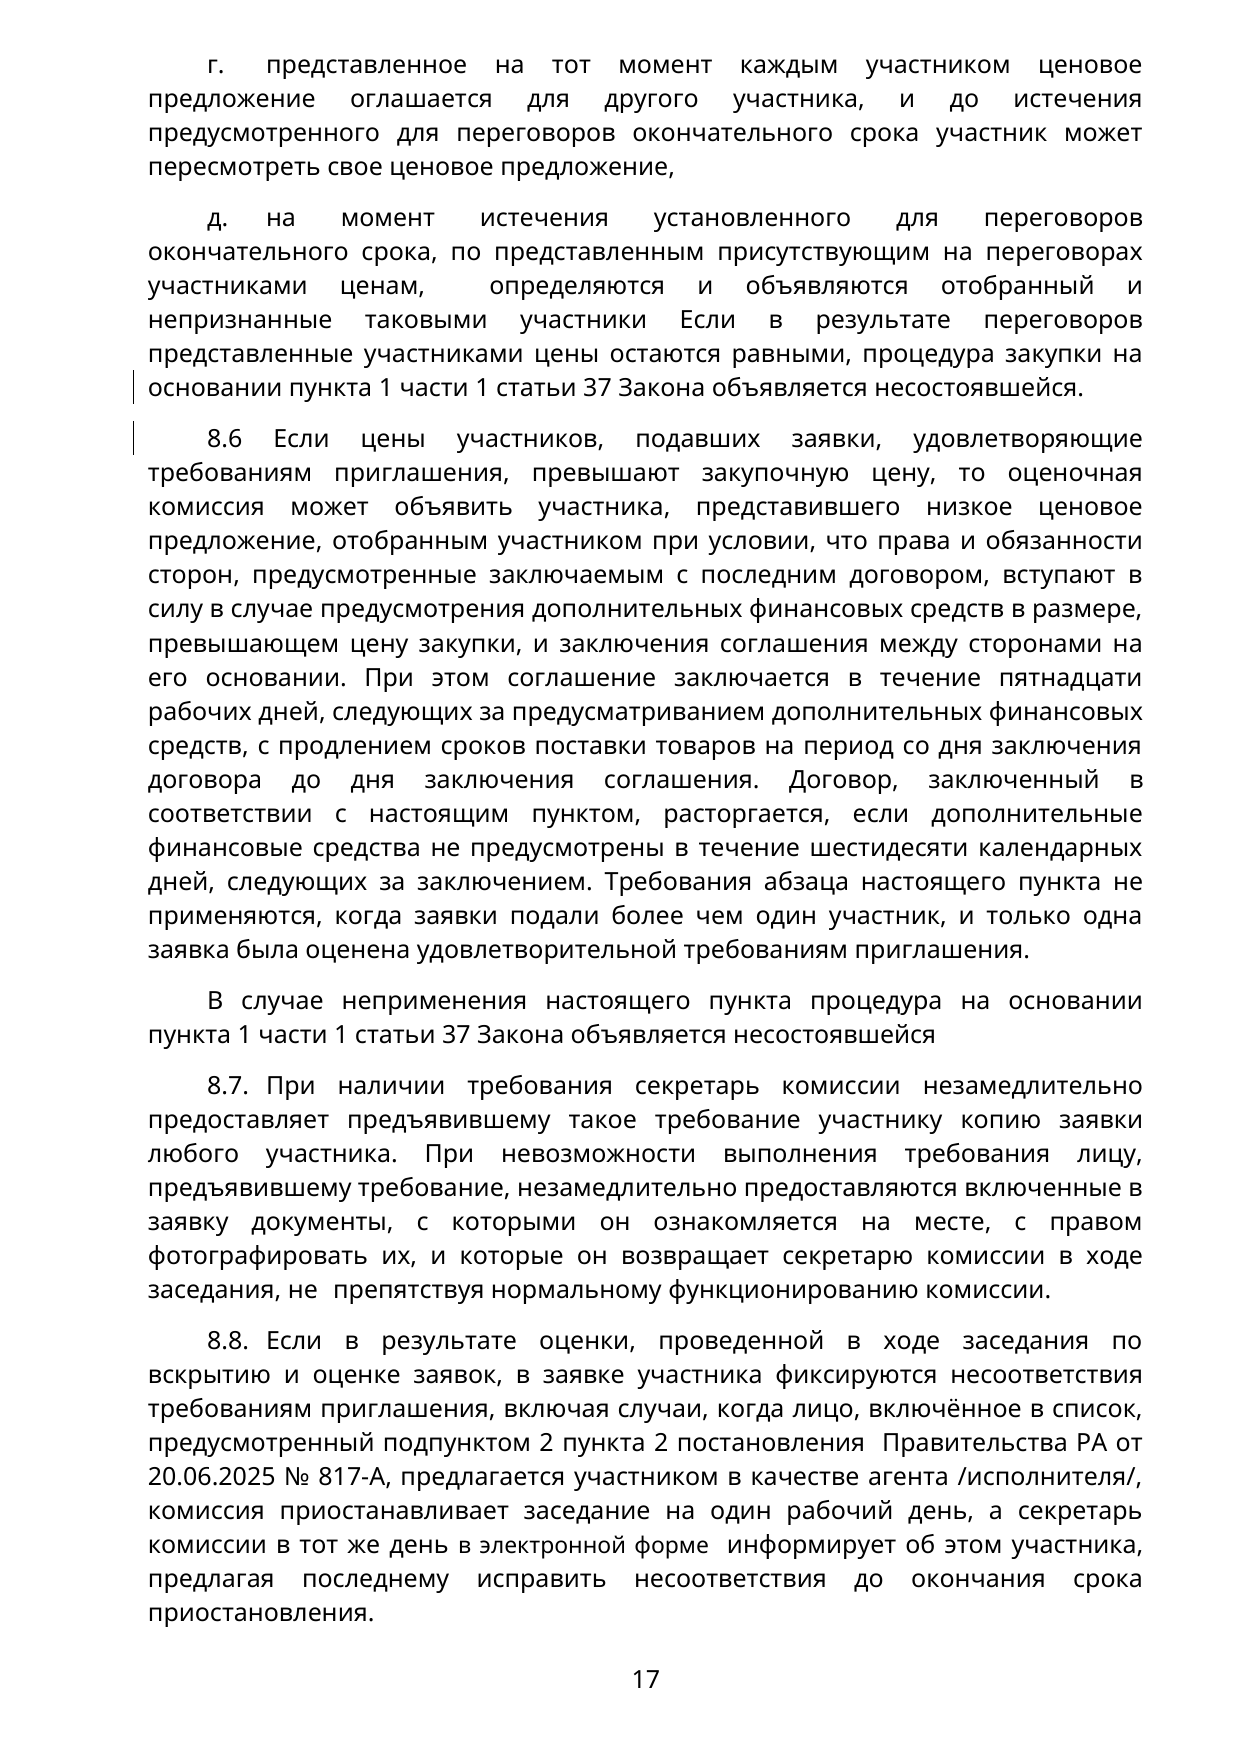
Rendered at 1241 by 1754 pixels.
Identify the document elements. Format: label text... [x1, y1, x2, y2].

text 8.7. При наличии требования секретарь комиссии незамедлительно предоставляет предъявившему такое требование участнику копию заявки любого участника. При невозможности выполнения требования лицу, предъявившему требование, незамедлительно предоставляются включенные в заявку документы, с которыми он ознакомляется на месте, с правом фотографировать их, и которые он возвращает секретарю комиссии в ходе заседания, не препятствуя нормальному функционированию комиссии. [148, 1067, 1144, 1306]
text В случае неприменения настоящего пункта процедура на основании пункта 1 части 1 статьи 37 Закона объявляется несостоявшейся [148, 982, 1144, 1051]
text 8.6 Если цены участников, подавших заявки, удовлетворяющие требованиям приглашения, превышают закупочную цену, то оценочная комиссия может объявить участника, представившего низкое ценовое предложение, отобранным участником при условии, что права и обязанности сторон, предусмотренные заключаемым с последним договором, вступают в силу в случае предусмотрения дополнительных финансовых средств в размере, превышающем цену закупки, и заключения соглашения между сторонами на его основании. При этом соглашение заключается в течение пятнадцати рабочих дней, следующих за предусматриванием дополнительных финансовых средств, с продлением сроков поставки товаров на период со дня заключения договора до дня заключения соглашения. Договор, заключенный в соответствии с настоящим пунктом, расторгается, если дополнительные финансовые средства не предусмотрены в течение шестидесяти календарных дней, следующих за заключением. Требования абзаца настоящего пункта не применяются, когда заявки подали более чем один участник, и только одна заявка была оценена удовлетворительной требованиям приглашения. [148, 421, 1144, 966]
text д. на момент истечения установленного для переговоров окончательного срока, по представленным присутствующим на переговорах участниками ценам, определяются и объявляются отобранный и непризнанные таковыми участники Если в результате переговоров представленные участниками цены остаются равными, процедура закупки на основании пункта 1 части 1 статьи 37 Закона объявляется несостоявшейся. [148, 200, 1144, 404]
text г. представленное на тот момент каждым участником ценовое предложение оглашается для другого участника, и до истечения предусмотренного для переговоров окончательного срока участник может пересмотреть свое ценовое предложение, [148, 47, 1144, 183]
text 8.8. Если в результате оценки, проведенной в ходе заседания по вскрытию и оценке заявок, в заявке участника фиксируются несоответствия требованиям приглашения, включая случаи, когда лицо, включённое в список, предусмотренный подпунктом 2 пункта 2 постановления Правительства РА от 20.06.2025 № 817-А, предлагается участником в качестве агента /исполнителя/, комиссия приостанавливает заседание на один рабочий день, а секретарь комиссии в тот же день в электронной форме информирует об этом участника, предлагая последнему исправить несоответствия до окончания срока приостановления. [148, 1323, 1144, 1629]
